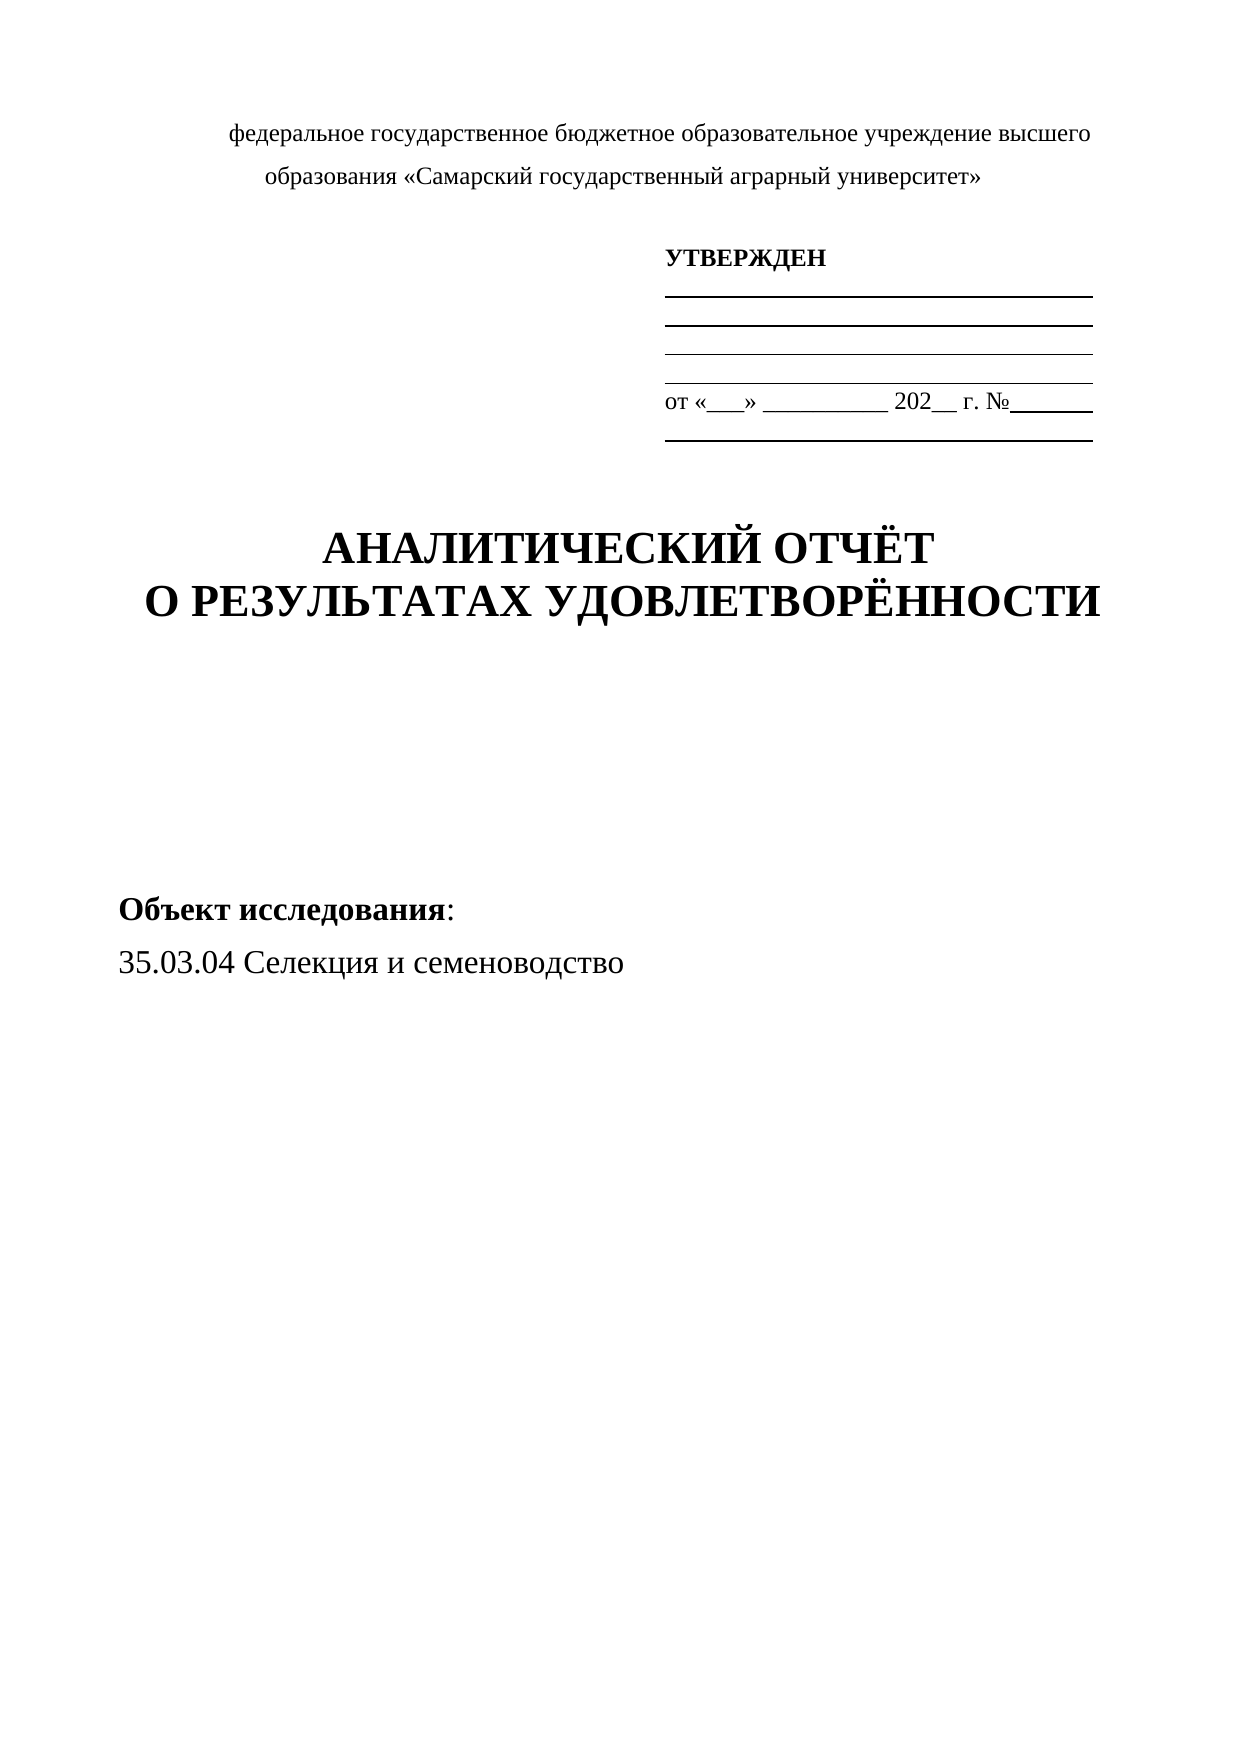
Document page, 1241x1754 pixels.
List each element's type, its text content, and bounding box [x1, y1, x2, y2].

text 35.03.04 Селекция и семеноводство [118, 942, 1122, 981]
text Объект исследования: [118, 889, 1122, 928]
text АНАЛИТИЧЕСКИЙ ОТЧЁТ [124, 521, 1122, 573]
text федеральное государственное бюджетное образовательное учреждение высшего образования «Самарский государственный аграрный университет» [124, 118, 1122, 190]
text от «___» __________ 202__ г. № [591, 386, 1122, 415]
text УТВЕРЖДЕН [591, 243, 1122, 271]
text О РЕЗУЛЬТАТАХ УДОВЛЕТВОРЁННОСТИ [124, 573, 1122, 626]
